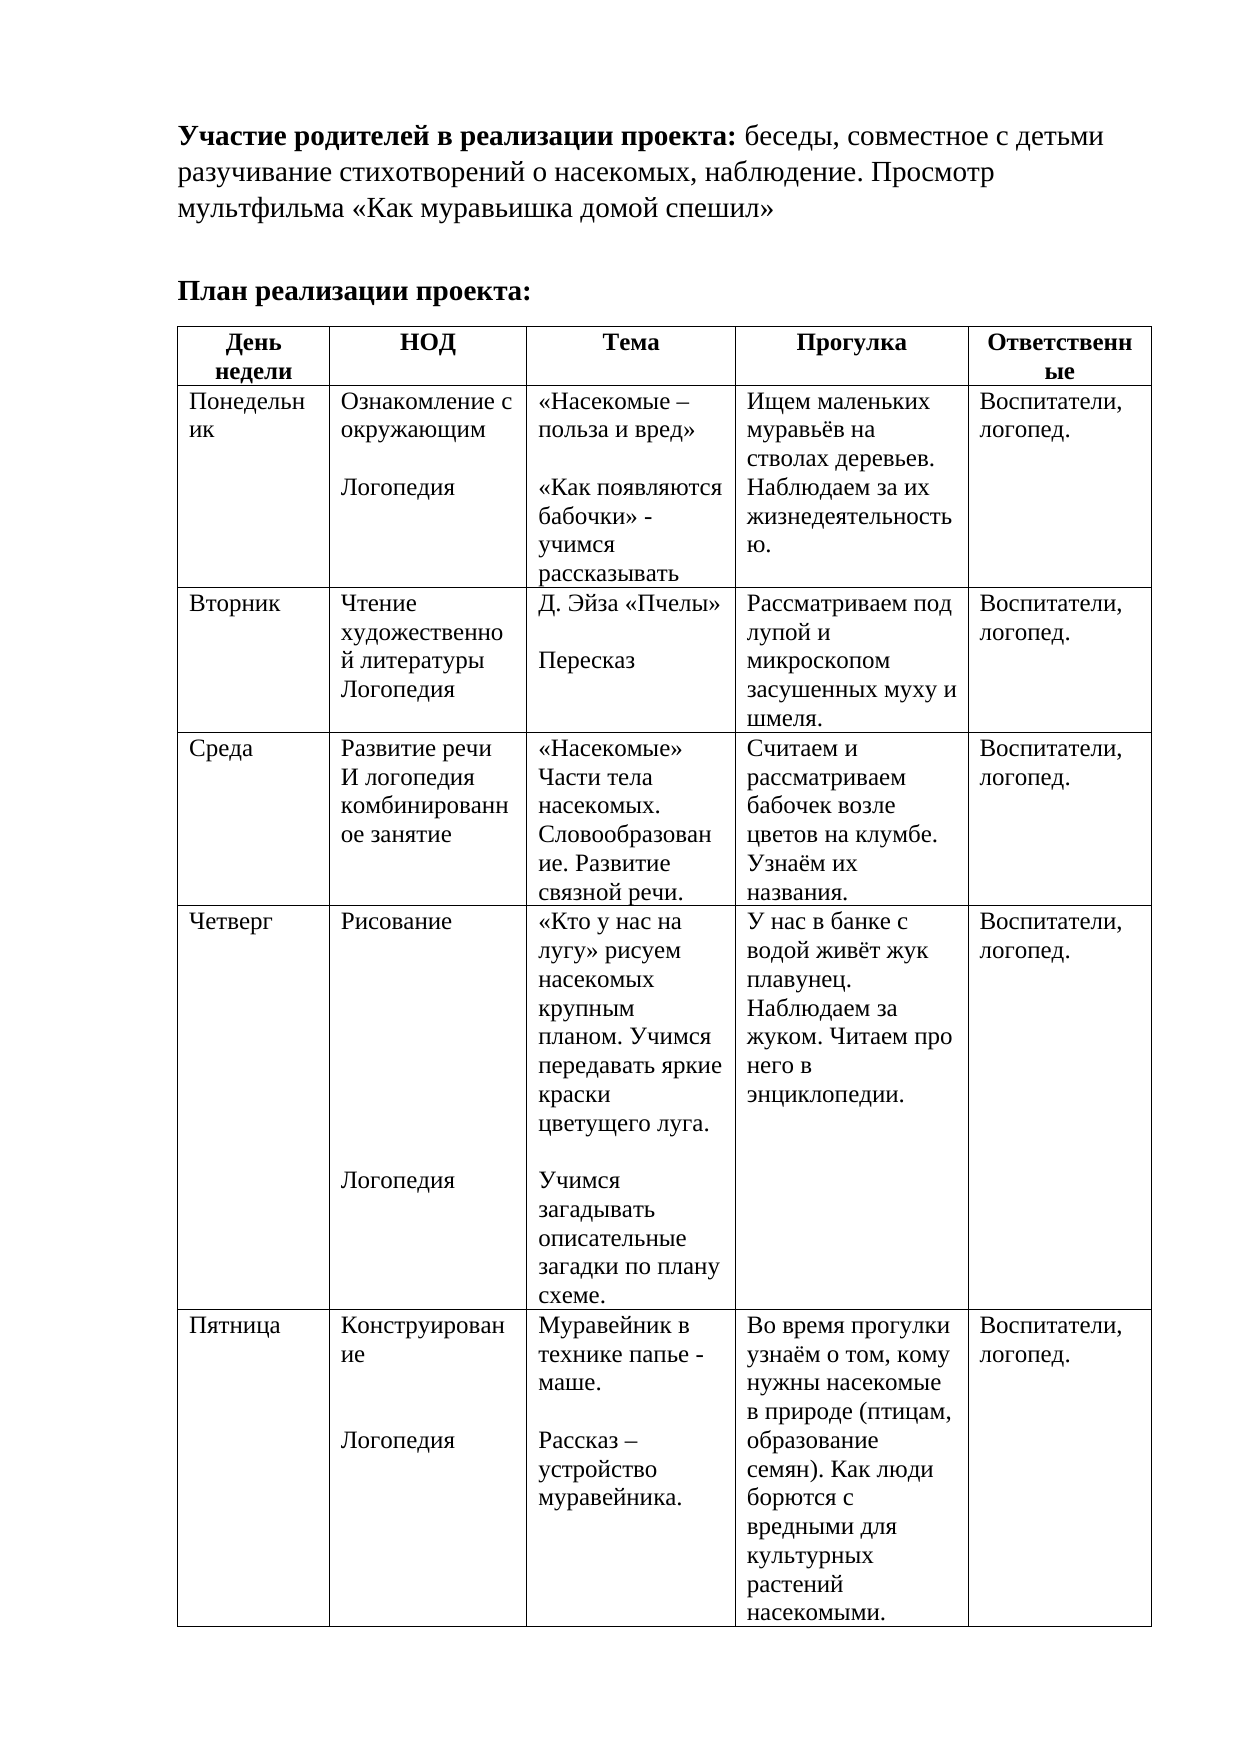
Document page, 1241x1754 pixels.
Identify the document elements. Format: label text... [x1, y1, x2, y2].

table_cell «Кто у нас на лугу» рисуем насекомых крупным планом. Учимся передавать яркие краски цветущего луга. Учимся загадывать описательные загадки по плану схеме. [527, 906, 735, 1309]
table_header День недели [178, 327, 329, 385]
table_cell Д. Эйза «Пчелы» Пересказ [527, 588, 735, 732]
table_cell У нас в банке с водой живёт жук плавунец. Наблюдаем за жуком. Читаем про него в энциклопедии. [736, 906, 968, 1309]
table_cell Воспитатели, логопед. [969, 906, 1151, 1309]
table_cell Воспитатели, логопед. [969, 386, 1151, 587]
table_cell Понедельник [178, 386, 329, 587]
table_cell Рисование Логопедия [330, 906, 526, 1309]
table_cell «Насекомые» Части тела насекомых. Словообразование. Развитие связной речи. [527, 733, 735, 905]
table_cell Ищем маленьких муравьёв на стволах деревьев. Наблюдаем за их жизнедеятельностью. [736, 386, 968, 587]
table_cell Пятница [178, 1310, 329, 1626]
table_header Прогулка [736, 327, 968, 385]
table_cell Конструирование Логопедия [330, 1310, 526, 1626]
table_header Тема [527, 327, 735, 385]
text План реализации проекта: [177, 243, 1152, 307]
table_cell Чтение художественной литературы Логопедия [330, 588, 526, 732]
table_cell Считаем и рассматриваем бабочек возле цветов на клумбе. Узнаём их названия. [736, 733, 968, 905]
table_cell Воспитатели, логопед. [969, 733, 1151, 905]
table_cell Муравейник в технике папье -маше. Рассказ – устройство муравейника. [527, 1310, 735, 1626]
table_cell Во время прогулки узнаём о том, кому нужны насекомые в природе (птицам, образование семян). Как люди борются с вредными для культурных растений насекомыми. [736, 1310, 968, 1626]
table_cell «Насекомые – польза и вред» «Как появляются бабочки» - учимся рассказывать [527, 386, 735, 587]
text Участие родителей в реализации проекта: беседы, совместное с детьми разучивание стихотворений о насекомых, наблюдение. Просмотр мультфильма «Как муравьишка домой спешил» [177, 118, 1152, 224]
table_cell Воспитатели, логопед. [969, 1310, 1151, 1626]
table_cell Вторник [178, 588, 329, 732]
table_cell Ознакомление с окружающим Логопедия [330, 386, 526, 587]
table_cell Рассматриваем под лупой и микроскопом засушенных муху и шмеля. [736, 588, 968, 732]
table_cell Четверг [178, 906, 329, 1309]
table_cell Воспитатели, логопед. [969, 588, 1151, 732]
table_header Ответственные [969, 327, 1151, 385]
table_header НОД [330, 327, 526, 385]
table_cell Развитие речи И логопедия комбинированное занятие [330, 733, 526, 905]
table_cell Среда [178, 733, 329, 905]
